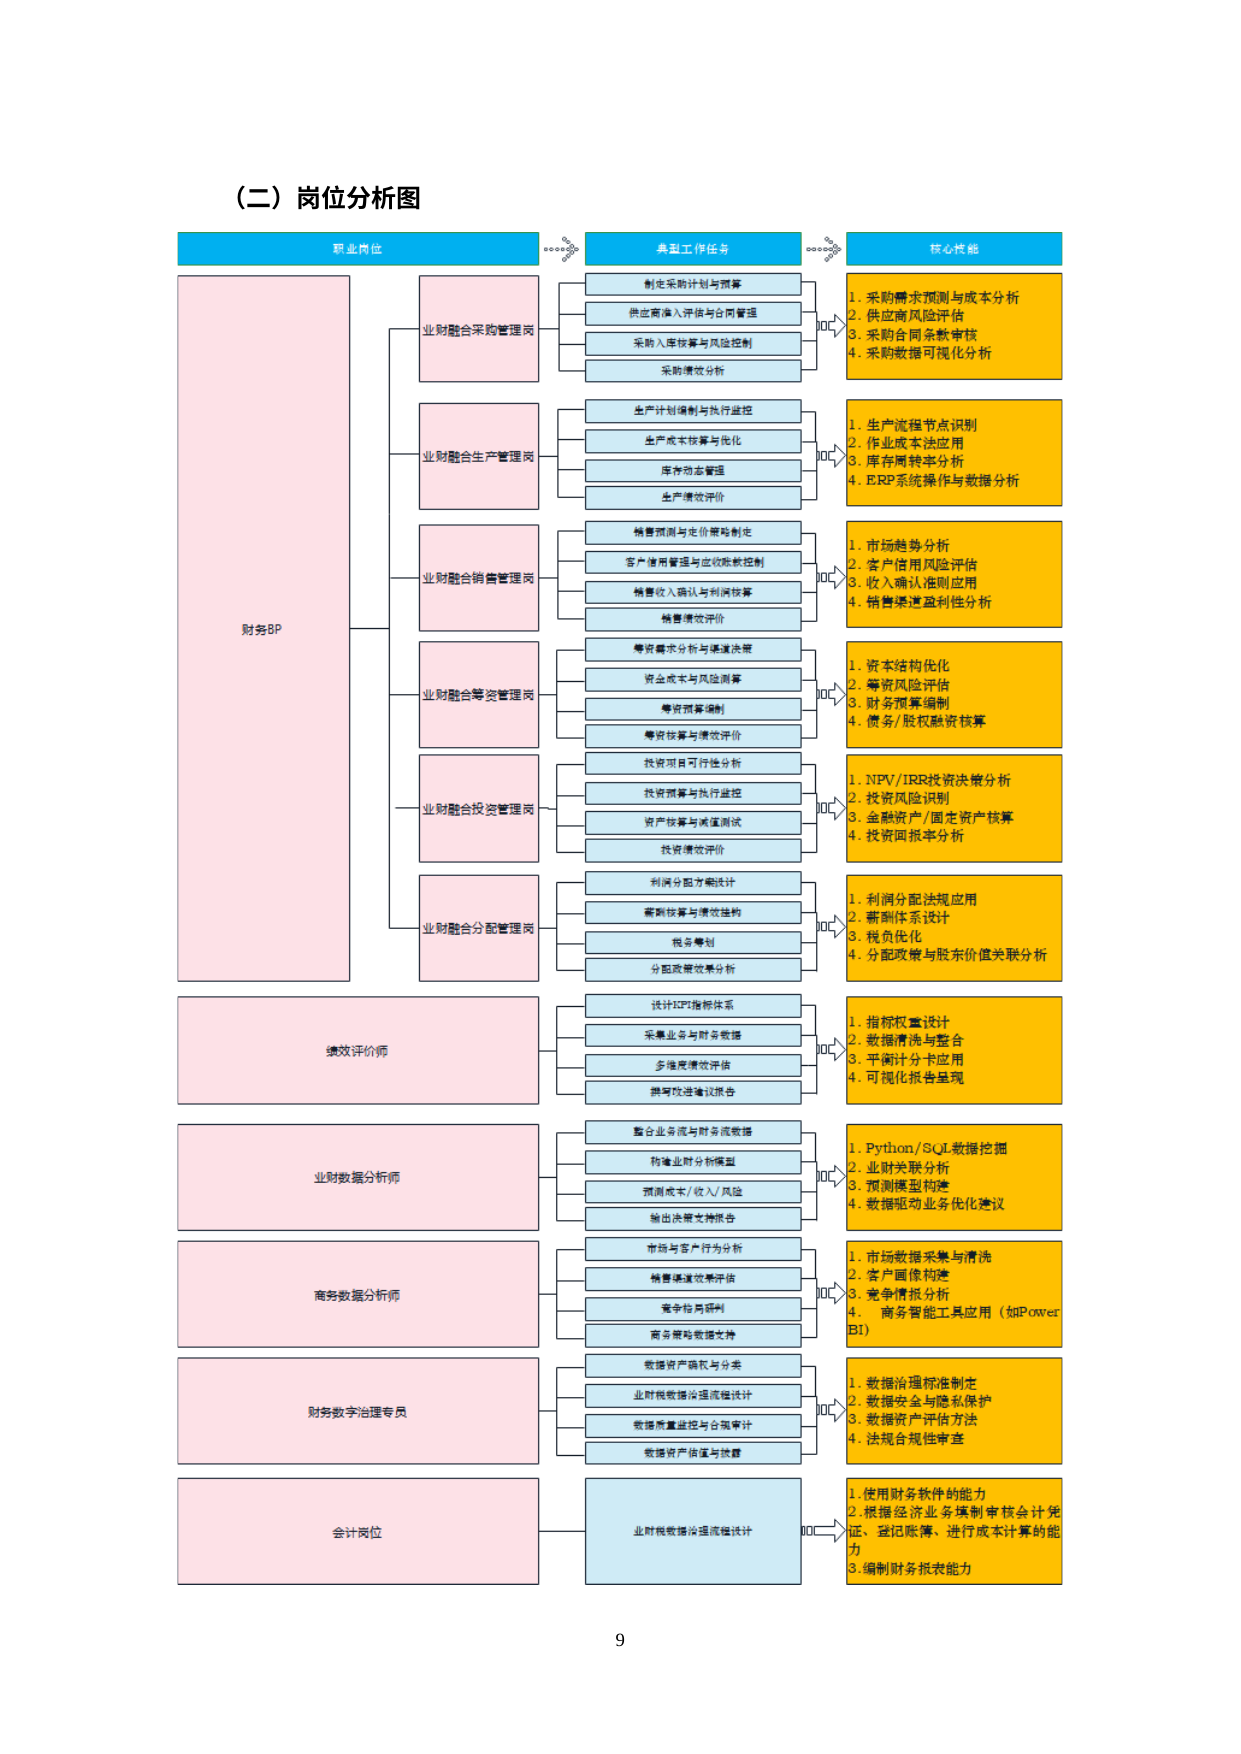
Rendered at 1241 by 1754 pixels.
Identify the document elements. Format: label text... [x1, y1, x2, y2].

picture [360, 245, 368, 253]
picture [968, 245, 978, 254]
picture [670, 244, 679, 253]
picture [956, 245, 964, 253]
picture [348, 244, 354, 253]
picture [334, 244, 343, 253]
text （二）岗位分析图 [177, 178, 1063, 214]
picture [695, 244, 713, 253]
picture [177, 232, 1063, 1585]
picture [932, 245, 941, 253]
picture [720, 245, 727, 253]
picture [658, 244, 667, 253]
picture [372, 245, 381, 253]
